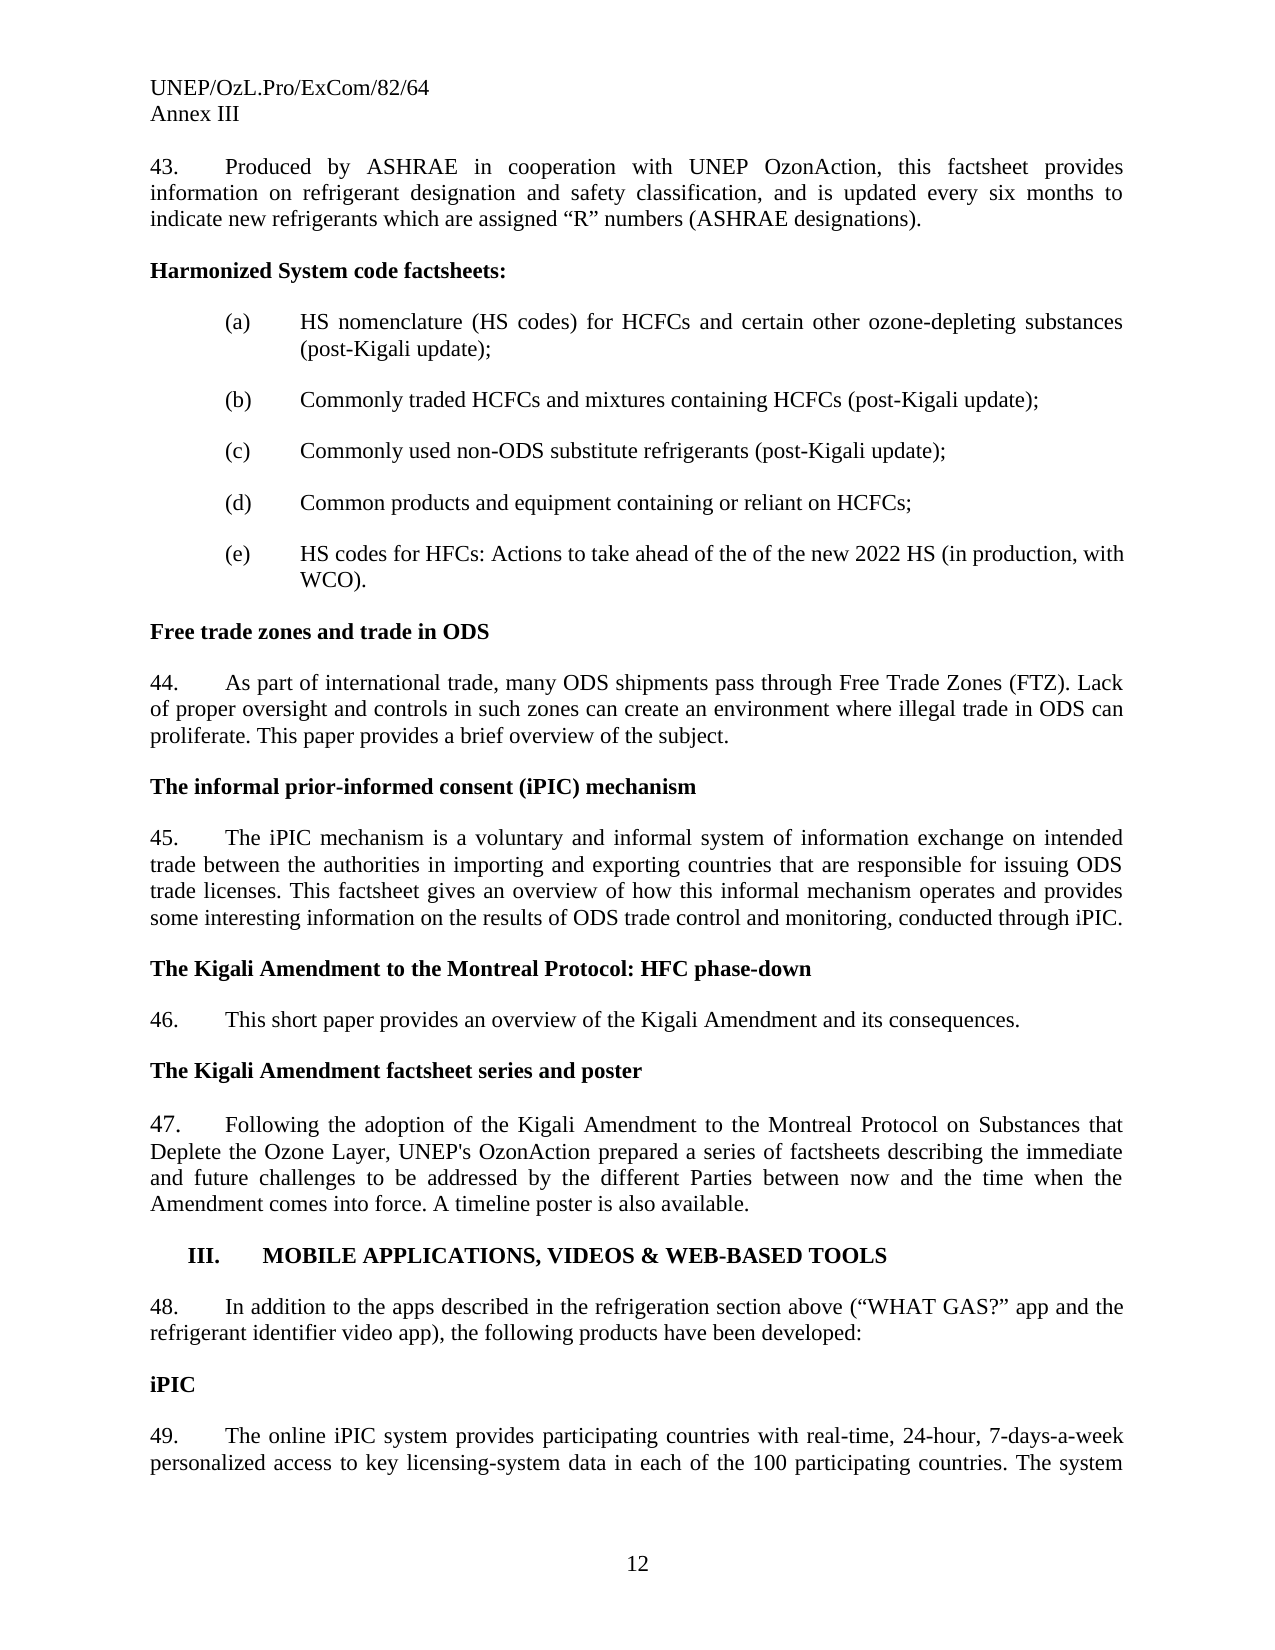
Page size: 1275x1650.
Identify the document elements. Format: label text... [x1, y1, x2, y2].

subtitle Common products and equipment containing or reliant on HCFCs; [225, 489, 1125, 515]
list iPIC [150, 1371, 1125, 1397]
list MOBILE APPLICATIONS, VIDEOS & WEB-BASED TOOLS [187, 1242, 1125, 1268]
subtitle As part of international trade, many ODS shipments pass through Free Trade Zones (FTZ). Lack of proper oversight and controls in such zones can create an environment where illegal trade in ODS can proliferate. This paper provides a brief overview of the subject. [150, 669, 1125, 748]
subtitle Commonly traded HCFCs and mixtures containing HCFCs (post-Kigali update); [225, 386, 1125, 412]
list The Kigali Amendment factsheet series and poster [150, 1058, 1125, 1084]
subtitle HS codes for HFCs: Actions to take ahead of the of the new 2022 HS (in production, with WCO). [225, 540, 1125, 593]
subtitle In addition to the apps described in the refrigeration section above (“WHAT GAS?” app and the refrigerant identifier video app), the following products have been developed: [150, 1293, 1125, 1346]
subtitle Commonly used non-ODS substitute refrigerants (post-Kigali update); [225, 437, 1125, 464]
subtitle The iPIC mechanism is a voluntary and informal system of information exchange on intended trade between the authorities in importing and exporting countries that are responsible for issuing ODS trade licenses. This factsheet gives an overview of how this informal mechanism operates and provides some interesting information on the results of ODS trade control and monitoring, conducted through iPIC. [150, 824, 1125, 930]
list The Kigali Amendment to the Montreal Protocol: HFC phase-down [150, 955, 1125, 981]
subtitle Following the adoption of the Kigali Amendment to the Montreal Protocol on Substances that Deplete the Ozone Layer, UNEP's OzonAction prepared a series of factsheets describing the immediate and future challenges to be addressed by the different Parties between now and the time when the Amendment comes into force. A timeline poster is also available. [150, 1109, 1125, 1217]
subtitle HS nomenclature (HS codes) for HCFCs and certain other ozone-depleting substances (post-Kigali update); [225, 308, 1125, 361]
subtitle Produced by ASHRAE in cooperation with UNEP OzonAction, this factsheet provides information on refrigerant designation and safety classification, and is updated every six months to indicate new refrigerants which are assigned “R” numbers (ASHRAE designations). [150, 153, 1125, 232]
subtitle This short paper provides an overview of the Kigali Amendment and its consequences. [150, 1006, 1125, 1033]
list The informal prior-informed consent (iPIC) mechanism [150, 773, 1125, 799]
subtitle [150, 1422, 1125, 1475]
list Harmonized System code factsheets: [150, 257, 1125, 283]
list Free trade zones and trade in ODS [150, 618, 1125, 644]
